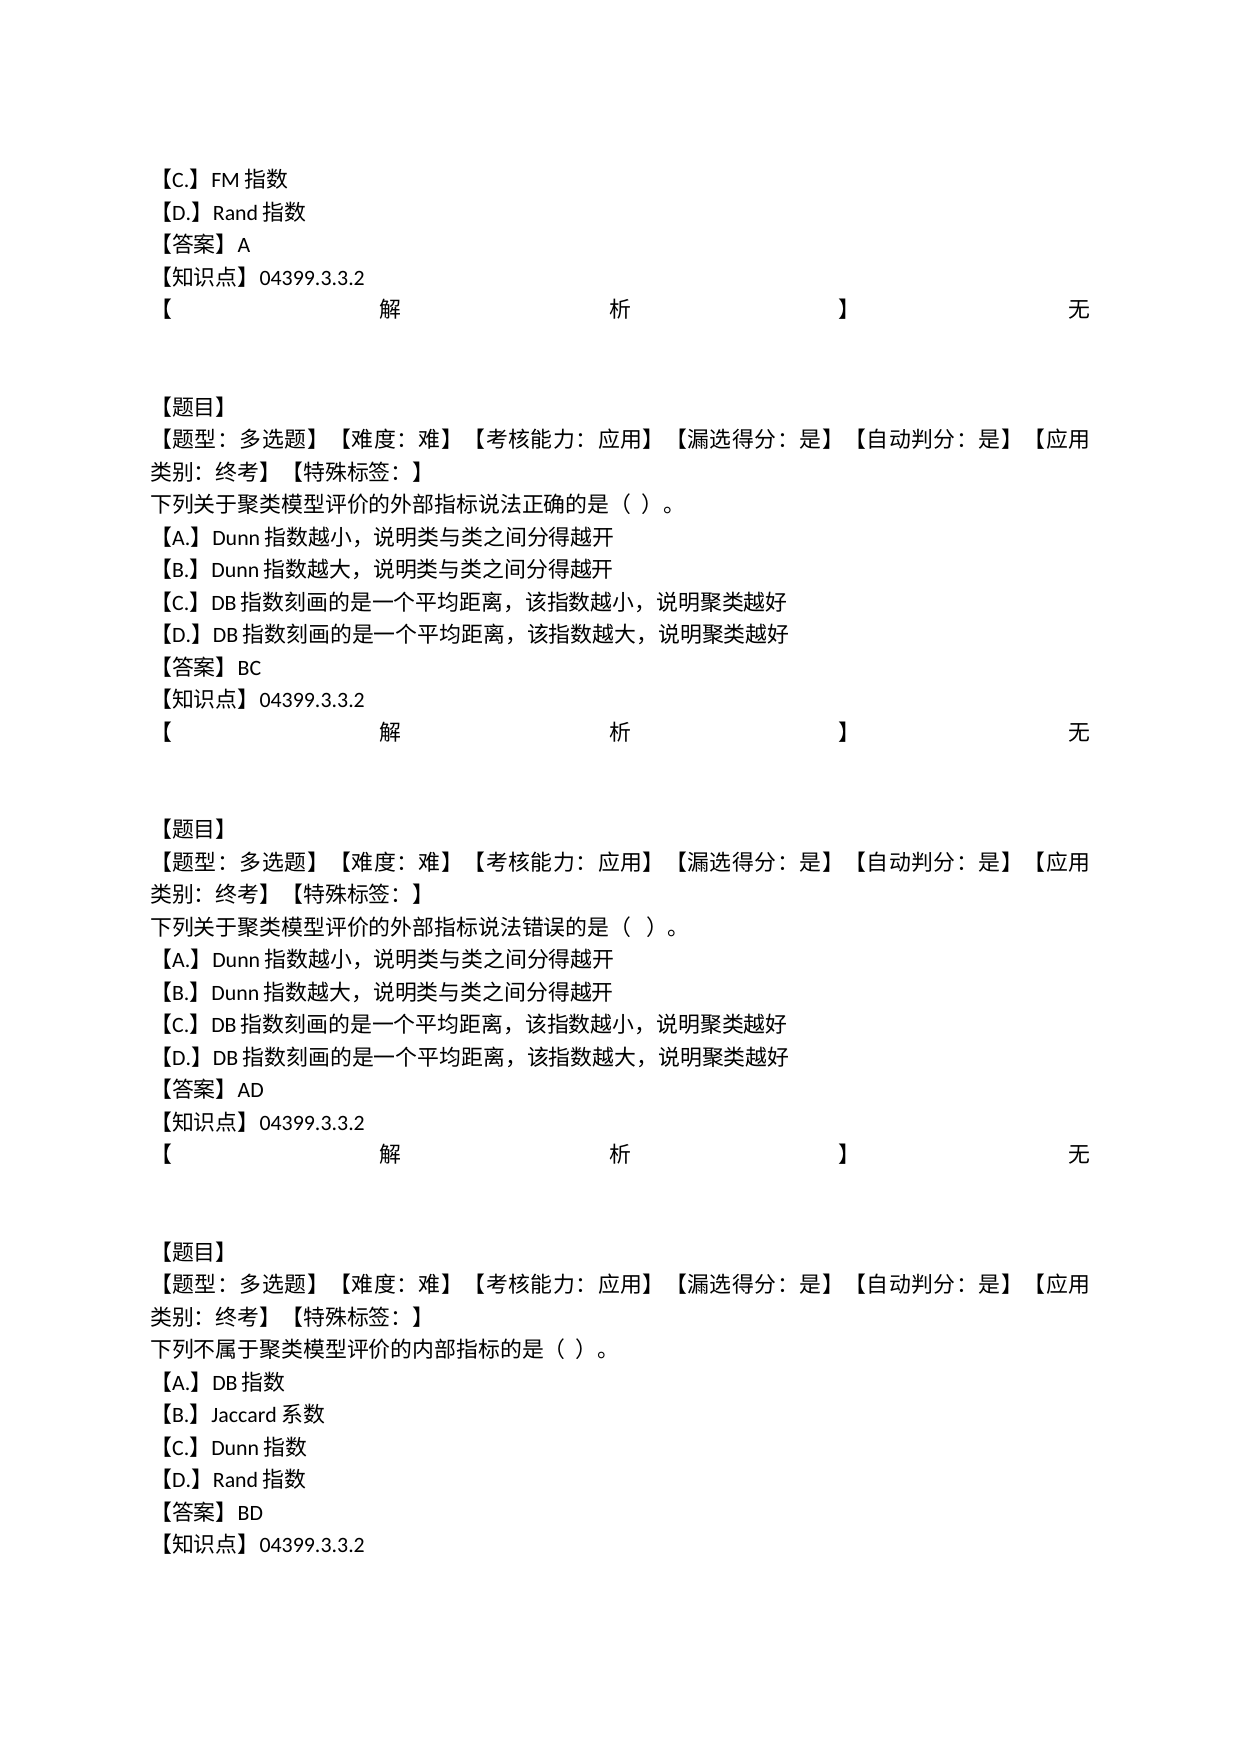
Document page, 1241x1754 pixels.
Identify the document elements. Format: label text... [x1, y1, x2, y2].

text 下列不属于聚类模型评价的内部指标的是（ ）。 [150, 1332, 1090, 1364]
text 【解析】无 [150, 714, 1090, 779]
text 【题型：多选题】【难度：难】【考核能力：应用】【漏选得分：是】【自动判分：是】【应用类别：终考】【特殊标签：】 [150, 844, 1090, 909]
text 【解析】无 [150, 1137, 1090, 1202]
text 【题型：多选题】【难度：难】【考核能力：应用】【漏选得分：是】【自动判分：是】【应用类别：终考】【特殊标签：】 [150, 422, 1090, 487]
text 【A.】Dunn指数越小，说明类与类之间分得越开 [150, 942, 1090, 974]
text 【答案】BC [150, 649, 1090, 682]
text 【知识点】04399.3.3.2 [150, 259, 1090, 292]
text 下列关于聚类模型评价的外部指标说法错误的是（ ）。 [150, 909, 1090, 942]
text 【D.】DB指数刻画的是一个平均距离，该指数越大，说明聚类越好 [150, 617, 1090, 649]
text 【A.】DB指数 [150, 1364, 1090, 1397]
text 【D.】Rand指数 [150, 194, 1090, 227]
text 下列关于聚类模型评价的外部指标说法正确的是（ ）。 [150, 487, 1090, 519]
text 【答案】AD [150, 1072, 1090, 1104]
text 【答案】BD [150, 1494, 1090, 1527]
text 【D.】DB指数刻画的是一个平均距离，该指数越大，说明聚类越好 [150, 1039, 1090, 1072]
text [150, 1267, 1090, 1332]
text 【A.】Dunn指数越小，说明类与类之间分得越开 [150, 519, 1090, 552]
text 【B.】Dunn指数越大，说明类与类之间分得越开 [150, 552, 1090, 584]
text 【C.】FM指数 [150, 162, 1090, 194]
text 【B.】Jaccard系数 [150, 1397, 1090, 1429]
text 【知识点】04399.3.3.2 [150, 1527, 1090, 1559]
text 【知识点】04399.3.3.2 [150, 682, 1090, 714]
text 【D.】Rand指数 [150, 1462, 1090, 1494]
text 【C.】DB指数刻画的是一个平均距离，该指数越小，说明聚类越好 [150, 584, 1090, 617]
text 【题目】 [150, 389, 1090, 422]
text 【题目】 [150, 812, 1090, 844]
text 【B.】Dunn指数越大，说明类与类之间分得越开 [150, 974, 1090, 1007]
text 【C.】Dunn指数 [150, 1429, 1090, 1462]
text 【题目】 [150, 1234, 1090, 1267]
text 【知识点】04399.3.3.2 [150, 1104, 1090, 1137]
text 【C.】DB指数刻画的是一个平均距离，该指数越小，说明聚类越好 [150, 1007, 1090, 1039]
text 【解析】无 [150, 292, 1090, 357]
text 【答案】A [150, 227, 1090, 259]
